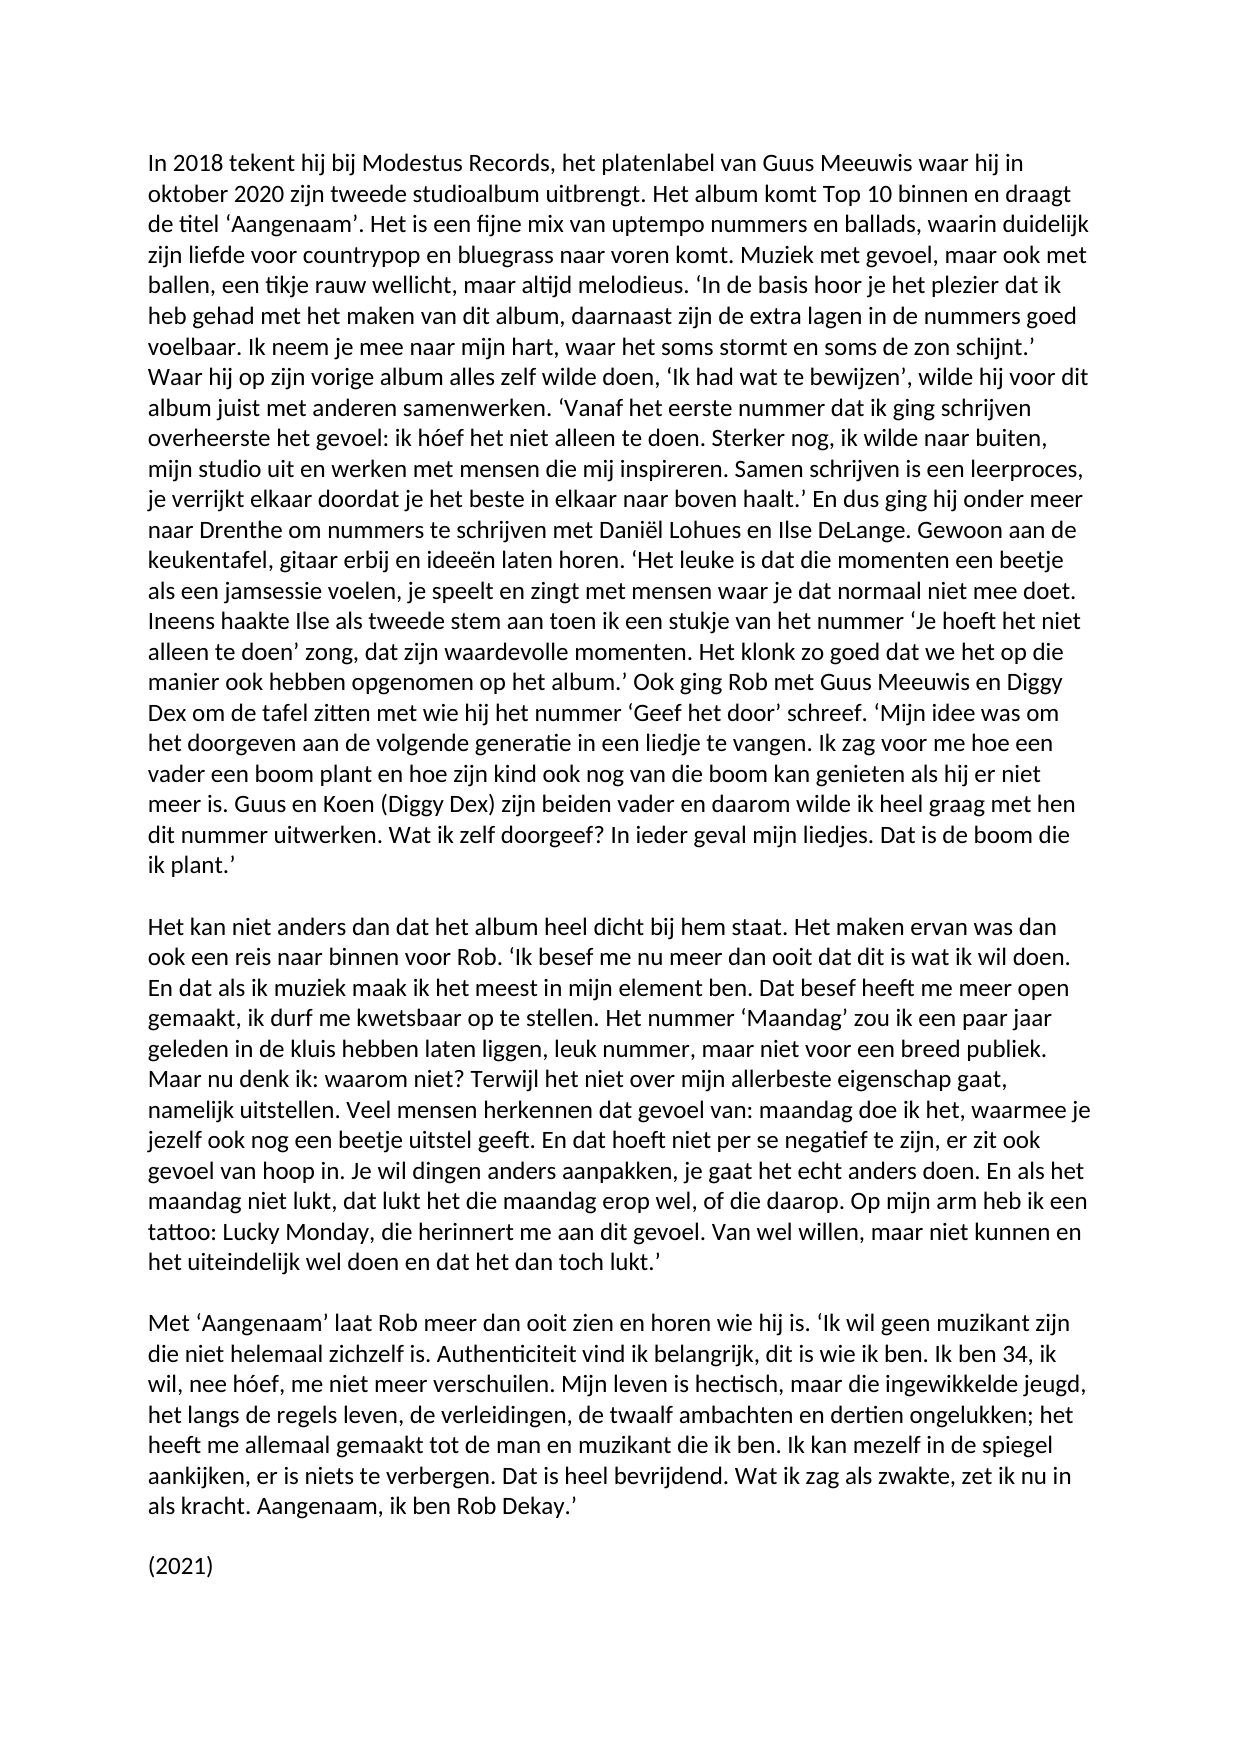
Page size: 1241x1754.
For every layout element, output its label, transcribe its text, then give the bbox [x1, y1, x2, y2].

text Het kan niet anders dan dat het album heel dicht bij hem staat. Het maken ervan was dan ook een reis naar binnen voor Rob. ‘Ik besef me nu meer dan ooit dat dit is wat ik wil doen. En dat als ik muziek maak ik het meest in mijn element ben. Dat besef heeft me meer open gemaakt, ik durf me kwetsbaar op te stellen. Het nummer ‘Maandag’ zou ik een paar jaar geleden in de kluis hebben laten liggen, leuk nummer, maar niet voor een breed publiek. Maar nu denk ik: waarom niet? Terwijl het niet over mijn allerbeste eigenschap gaat, namelijk uitstellen. Veel mensen herkennen dat gevoel van: maandag doe ik het, waarmee je jezelf ook nog een beetje uitstel geeft. En dat hoeft niet per se negatief te zijn, er zit ook gevoel van hoop in. Je wil dingen anders aanpakken, je gaat het echt anders doen. En als het maandag niet lukt, dat lukt het die maandag erop wel, of die daarop. Op mijn arm heb ik een tattoo: Lucky Monday, die herinnert me aan dit gevoel. Van wel willen, maar niet kunnen en het uiteindelijk wel doen en dat het dan toch lukt.’ [148, 911, 1093, 1277]
text In 2018 tekent hij bij Modestus Records, het platenlabel van Guus Meeuwis waar hij in oktober 2020 zijn tweede studioalbum uitbrengt. Het album komt Top 10 binnen en draagt de titel ‘Aangenaam’. Het is een fijne mix van uptempo nummers en ballads, waarin duidelijk zijn liefde voor countrypop en bluegrass naar voren komt. Muziek met gevoel, maar ook met ballen, een tikje rauw wellicht, maar altijd melodieus. ‘In de basis hoor je het plezier dat ik heb gehad met het maken van dit album, daarnaast zijn de extra lagen in de nummers goed voelbaar. Ik neem je mee naar mijn hart, waar het soms stormt en soms de zon schijnt.’ Waar hij op zijn vorige album alles zelf wilde doen, ‘Ik had wat te bewijzen’, wilde hij voor dit album juist met anderen samenwerken. ‘Vanaf het eerste nummer dat ik ging schrijven overheerste het gevoel: ik hóef het niet alleen te doen. Sterker nog, ik wilde naar buiten, mijn studio uit en werken met mensen die mij inspireren. Samen schrijven is een leerproces, je verrijkt elkaar doordat je het beste in elkaar naar boven haalt.’ En dus ging hij onder meer naar Drenthe om nummers te schrijven met Daniël Lohues en Ilse DeLange. Gewoon aan de keukentafel, gitaar erbij en ideeën laten horen. ‘Het leuke is dat die momenten een beetje als een jamsessie voelen, je speelt en zingt met mensen waar je dat normaal niet mee doet. Ineens haakte Ilse als tweede stem aan toen ik een stukje van het nummer ‘Je hoeft het niet alleen te doen’ zong, dat zijn waardevolle momenten. Het klonk zo goed dat we het op die manier ook hebben opgenomen op het album.’ Ook ging Rob met Guus Meeuwis en Diggy Dex om de tafel zitten met wie hij het nummer ‘Geef het door’ schreef. ‘Mijn idee was om het doorgeven aan de volgende generatie in een liedje te vangen. Ik zag voor me hoe een vader een boom plant en hoe zijn kind ook nog van die boom kan genieten als hij er niet meer is. Guus en Koen (Diggy Dex) zijn beiden vader en daarom wilde ik heel graag met hen dit nummer uitwerken. Wat ik zelf doorgeef? In ieder geval mijn liedjes. Dat is de boom die ik plant.’ [148, 148, 1093, 880]
text (2021) [148, 1550, 1093, 1581]
text Met ‘Aangenaam’ laat Rob meer dan ooit zien en horen wie hij is. ‘Ik wil geen muzikant zijn die niet helemaal zichzelf is. Authenticiteit vind ik belangrijk, dit is wie ik ben. Ik ben 34, ik wil, nee hóef, me niet meer verschuilen. Mijn leven is hectisch, maar die ingewikkelde jeugd, het langs de regels leven, de verleidingen, de twaalf ambachten en dertien ongelukken; het heeft me allemaal gemaakt tot de man en muzikant die ik ben. Ik kan mezelf in de spiegel aankijken, er is niets te verbergen. Dat is heel bevrijdend. Wat ik zag als zwakte, zet ik nu in als kracht. Aangenaam, ik ben Rob Dekay.’ [148, 1307, 1093, 1521]
